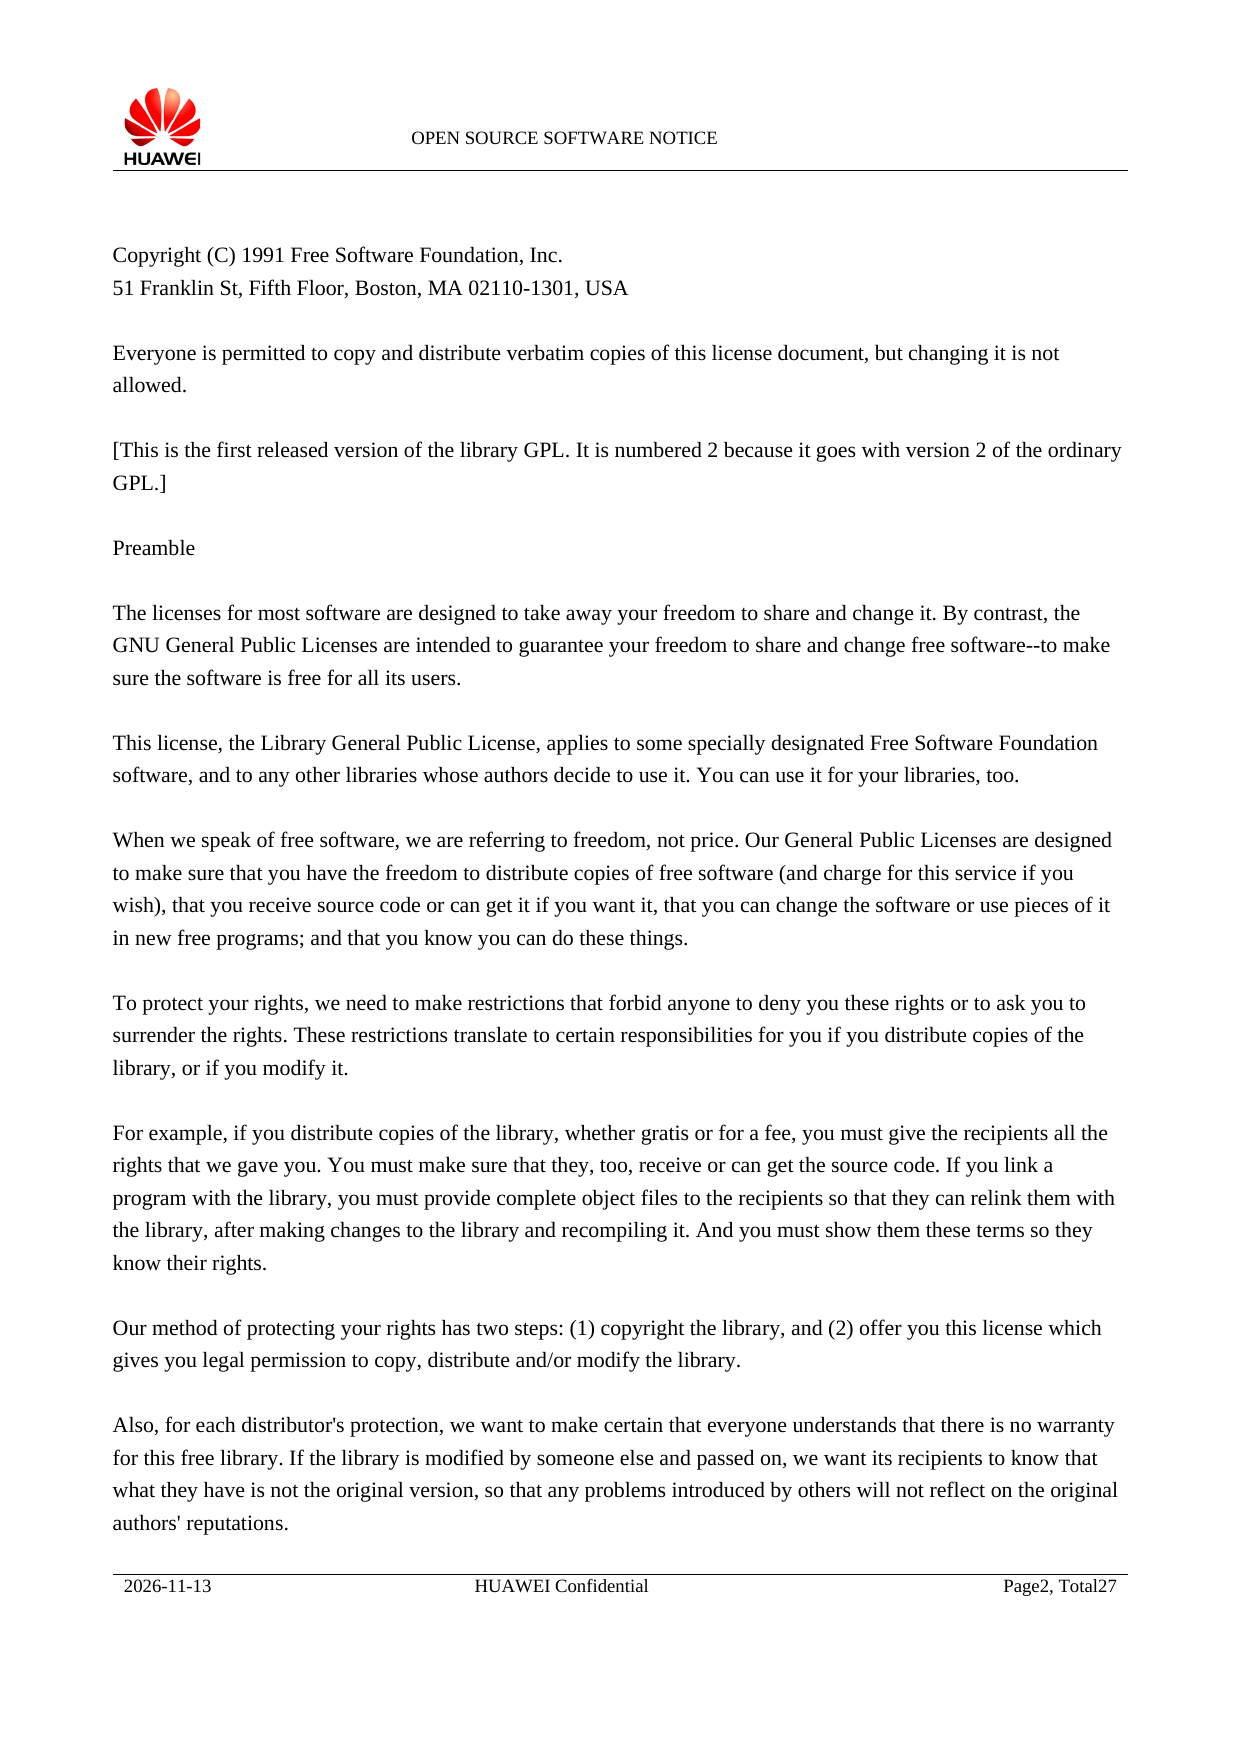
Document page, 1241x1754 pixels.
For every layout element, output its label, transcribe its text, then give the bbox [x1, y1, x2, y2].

text Copyright (C) 1991 Free Software Foundation, Inc. [112, 239, 1128, 271]
text To protect your rights, we need to make restrictions that forbid anyone to deny you these rights or to ask you to surrender the rights. These restrictions translate to certain responsibilities for you if you distribute copies of the library, or if you modify it. [112, 986, 1128, 1084]
text This license, the Library General Public License, applies to some specially designated Free Software Foundation software, and to any other libraries whose authors decide to use it. You can use it for your libraries, too. [112, 726, 1128, 791]
text When we speak of free software, we are referring to freedom, not price. Our General Public Licenses are designed to make sure that you have the freedom to distribute copies of free software (and charge for this service if you wish), that you receive source code or can get it if you want it, that you can change the software or use pieces of it in new free programs; and that you know you can do these things. [112, 824, 1128, 954]
text Preamble [112, 531, 1128, 564]
text Also, for each distributor's protection, we want to make certain that everyone understands that there is no warranty for this free library. If the library is modified by someone else and passed on, we want its recipients to know that what they have is not the original version, so that any problems introduced by others will not reflect on the original authors' reputations. [112, 1409, 1128, 1539]
text 51 Franklin St, Fifth Floor, Boston, MA 02110-1301, USA [112, 271, 1128, 304]
picture [124, 88, 201, 165]
text The licenses for most software are designed to take away your freedom to share and change it. By contrast, the GNU General Public Licenses are intended to guarantee your freedom to share and change free software--to make sure the software is free for all its users. [112, 596, 1128, 694]
text For example, if you distribute copies of the library, whether gratis or for a fee, you must give the recipients all the rights that we gave you. You must make sure that they, too, receive or can get the source code. If you link a program with the library, you must provide complete object files to the recipients so that they can relink them with the library, after making changes to the library and recompiling it. And you must show them these terms so they know their rights. [112, 1116, 1128, 1279]
text Our method of protecting your rights has two steps: (1) copyright the library, and (2) offer you this license which gives you legal permission to copy, distribute and/or modify the library. [112, 1311, 1128, 1376]
text [This is the first released version of the library GPL. It is numbered 2 because it goes with version 2 of the ordinary GPL.] [112, 434, 1128, 499]
text Everyone is permitted to copy and distribute verbatim copies of this license document, but changing it is not allowed. [112, 336, 1128, 401]
